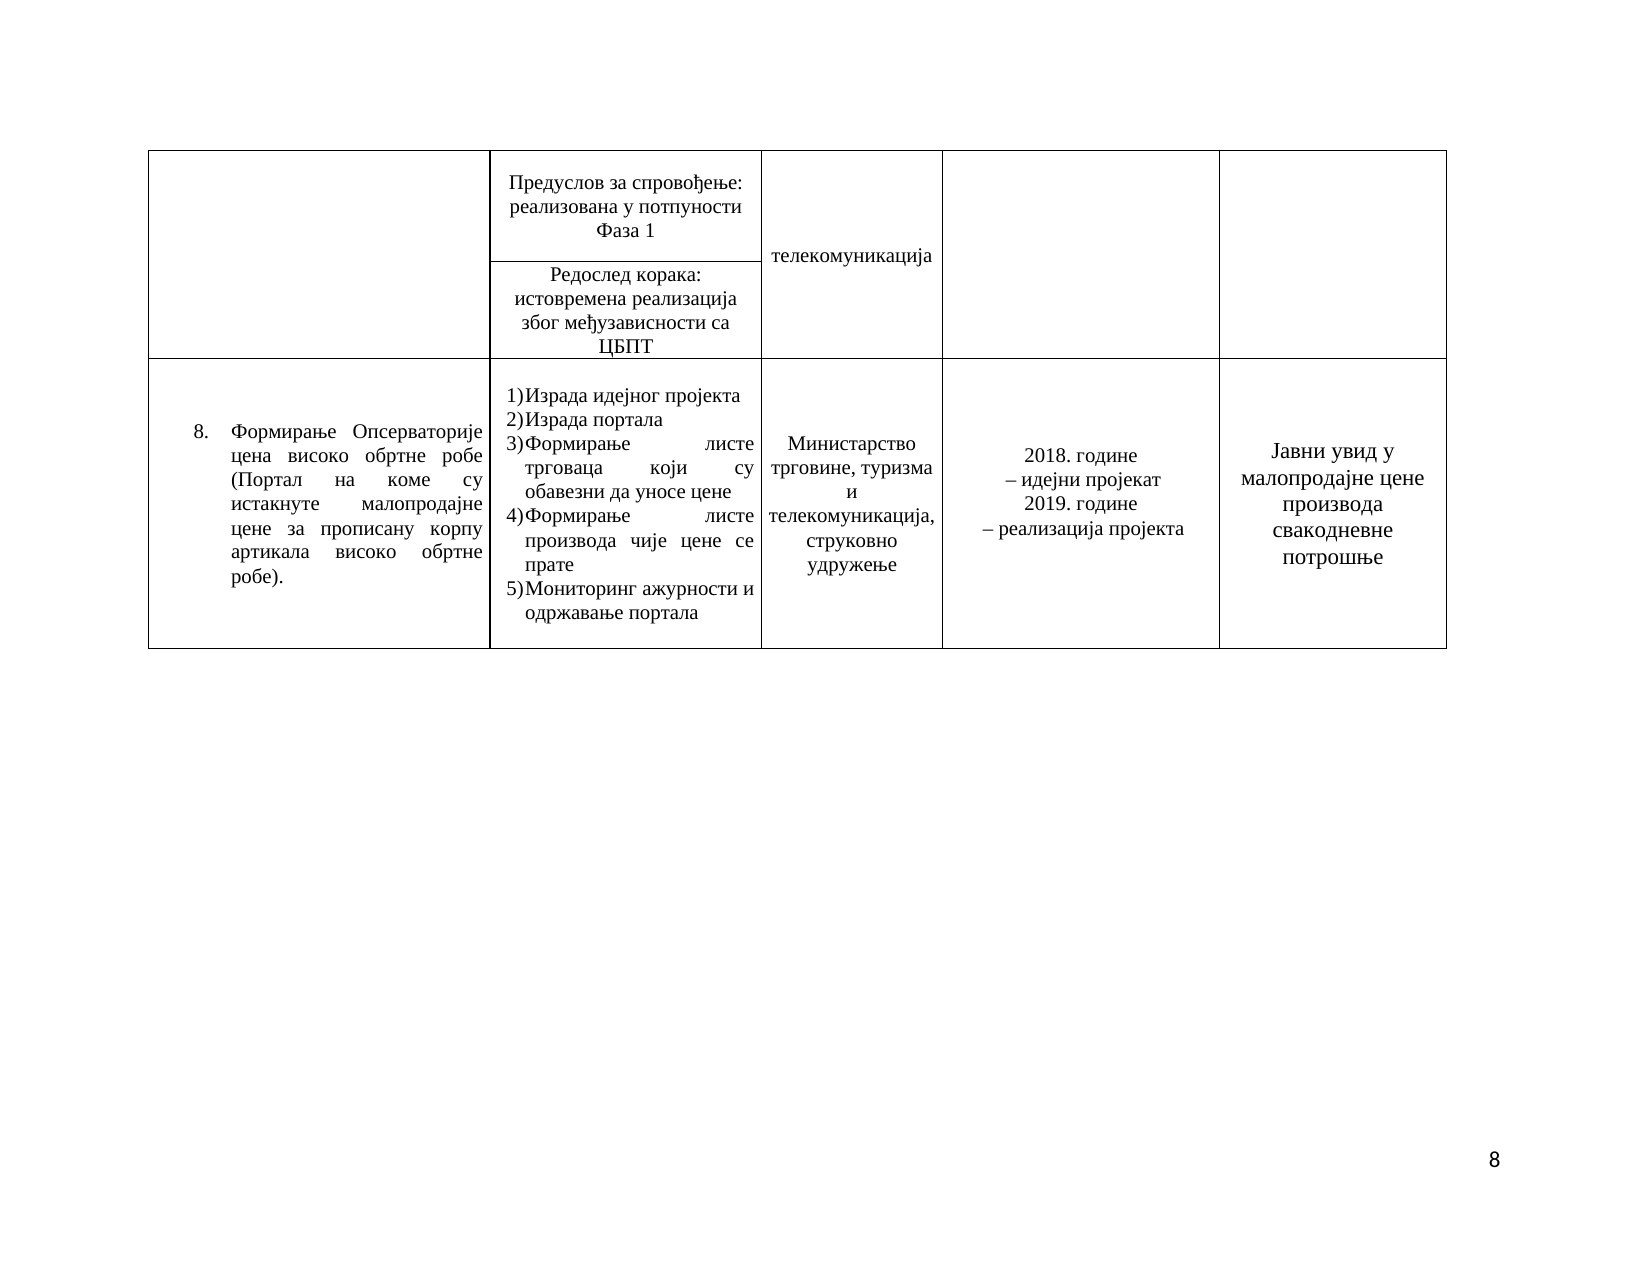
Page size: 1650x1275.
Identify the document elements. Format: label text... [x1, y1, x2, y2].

table_cell 2018. године – идејни пројекат 2019. године – реализација пројекта [943, 359, 1219, 648]
table_cell Редослед корака: истовремена реализација због међузависности са ЦБПТ [491, 262, 761, 358]
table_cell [762, 151, 942, 358]
table_cell Јавни увид у малопродајне цене производа свакодневне потрошње [1220, 359, 1446, 648]
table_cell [1220, 151, 1446, 358]
table_cell Министарство трговине, туризма и телекомуникација, струковно удружење [762, 359, 942, 648]
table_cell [149, 151, 489, 358]
table_cell Предуслов за спровођење: реализована у потпуности Фаза 1 [491, 151, 761, 261]
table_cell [943, 151, 1219, 358]
table_cell Формирање Опсерваторије цена високо обртне робе (Портал на коме су истакнуте малопродајне цене за прописану корпу артикала високо обртне робе). [149, 359, 489, 648]
table_cell Израда идејног пројекта Израда портала Формирање листе трговаца који су обавезни да уносе цене Формирање листе производа чије цене се прате Мониторинг ажурности и одржавање портала [491, 359, 761, 648]
